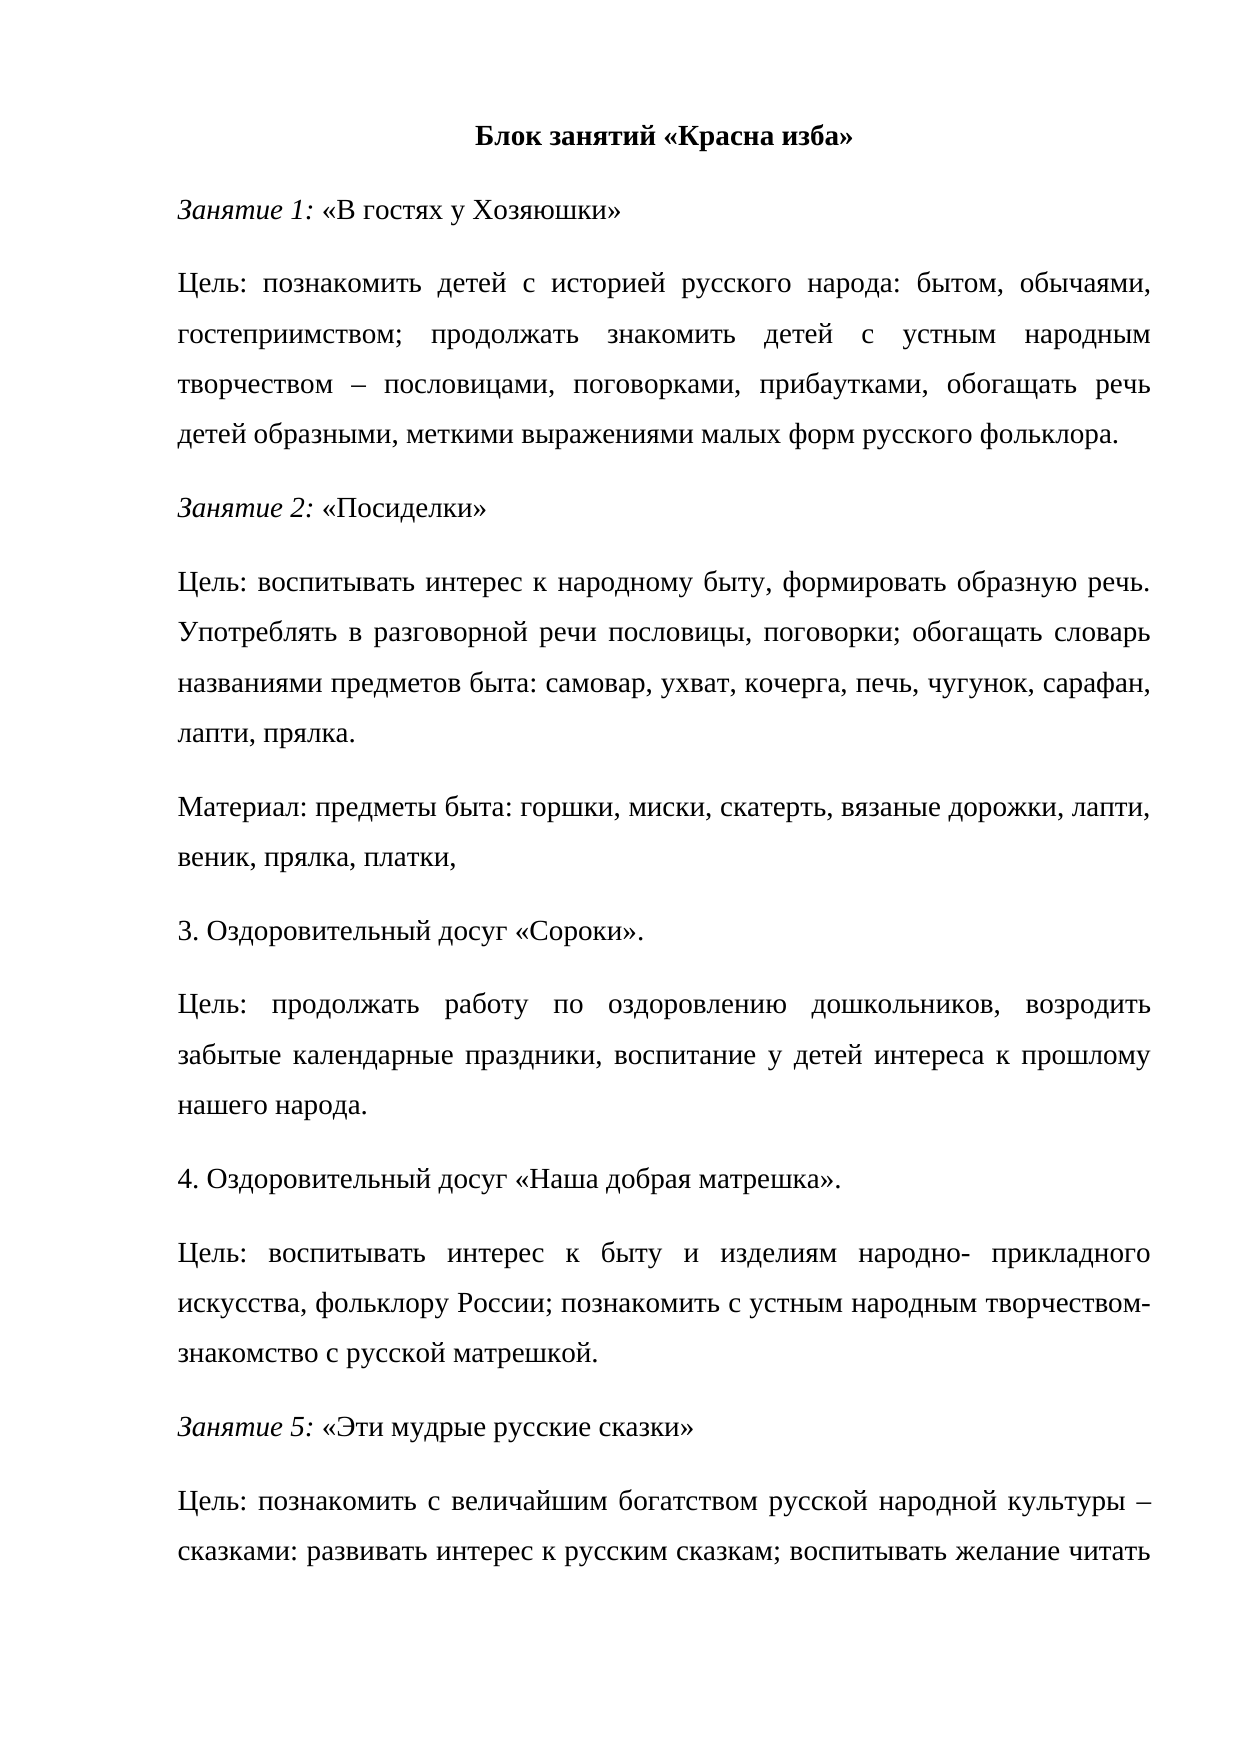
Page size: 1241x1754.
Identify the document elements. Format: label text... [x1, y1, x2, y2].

text Занятие 1: «В гостях у Хозяюшки» [177, 192, 1152, 225]
text Блок занятий «Красна изба» [177, 118, 1152, 152]
text 4. Оздоровительный досуг «Наша добрая матрешка». [177, 1161, 1152, 1194]
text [177, 1483, 1152, 1567]
text Цель: воспитывать интерес к быту и изделиям народно- прикладного искусства, фольклору России; познакомить с устным народным творчеством- знакомство с русской матрешкой. [177, 1235, 1152, 1369]
text Материал: предметы быта: горшки, миски, скатерть, вязаные дорожки, лапти, веник, прялка, платки, [177, 789, 1152, 873]
text 3. Оздоровительный досуг «Сороки». [177, 913, 1152, 946]
text Цель: воспитывать интерес к народному быту, формировать образную речь. Употреблять в разговорной речи пословицы, поговорки; обогащать словарь названиями предметов быта: самовар, ухват, кочерга, печь, чугунок, сарафан, лапти, прялка. [177, 564, 1152, 748]
text Цель: продолжать работу по оздоровлению дошкольников, возродить забытые календарные праздники, воспитание у детей интереса к прошлому нашего народа. [177, 987, 1152, 1121]
text Занятие 5: «Эти мудрые русские сказки» [177, 1409, 1152, 1443]
text Цель: познакомить детей с историей русского народа: бытом, обычаями, гостеприимством; продолжать знакомить детей с устным народным творчеством – пословицами, поговорками, прибаутками, обогащать речь детей образными, меткими выражениями малых форм русского фольклора. [177, 266, 1152, 450]
text Занятие 2: «Посиделки» [177, 490, 1152, 524]
